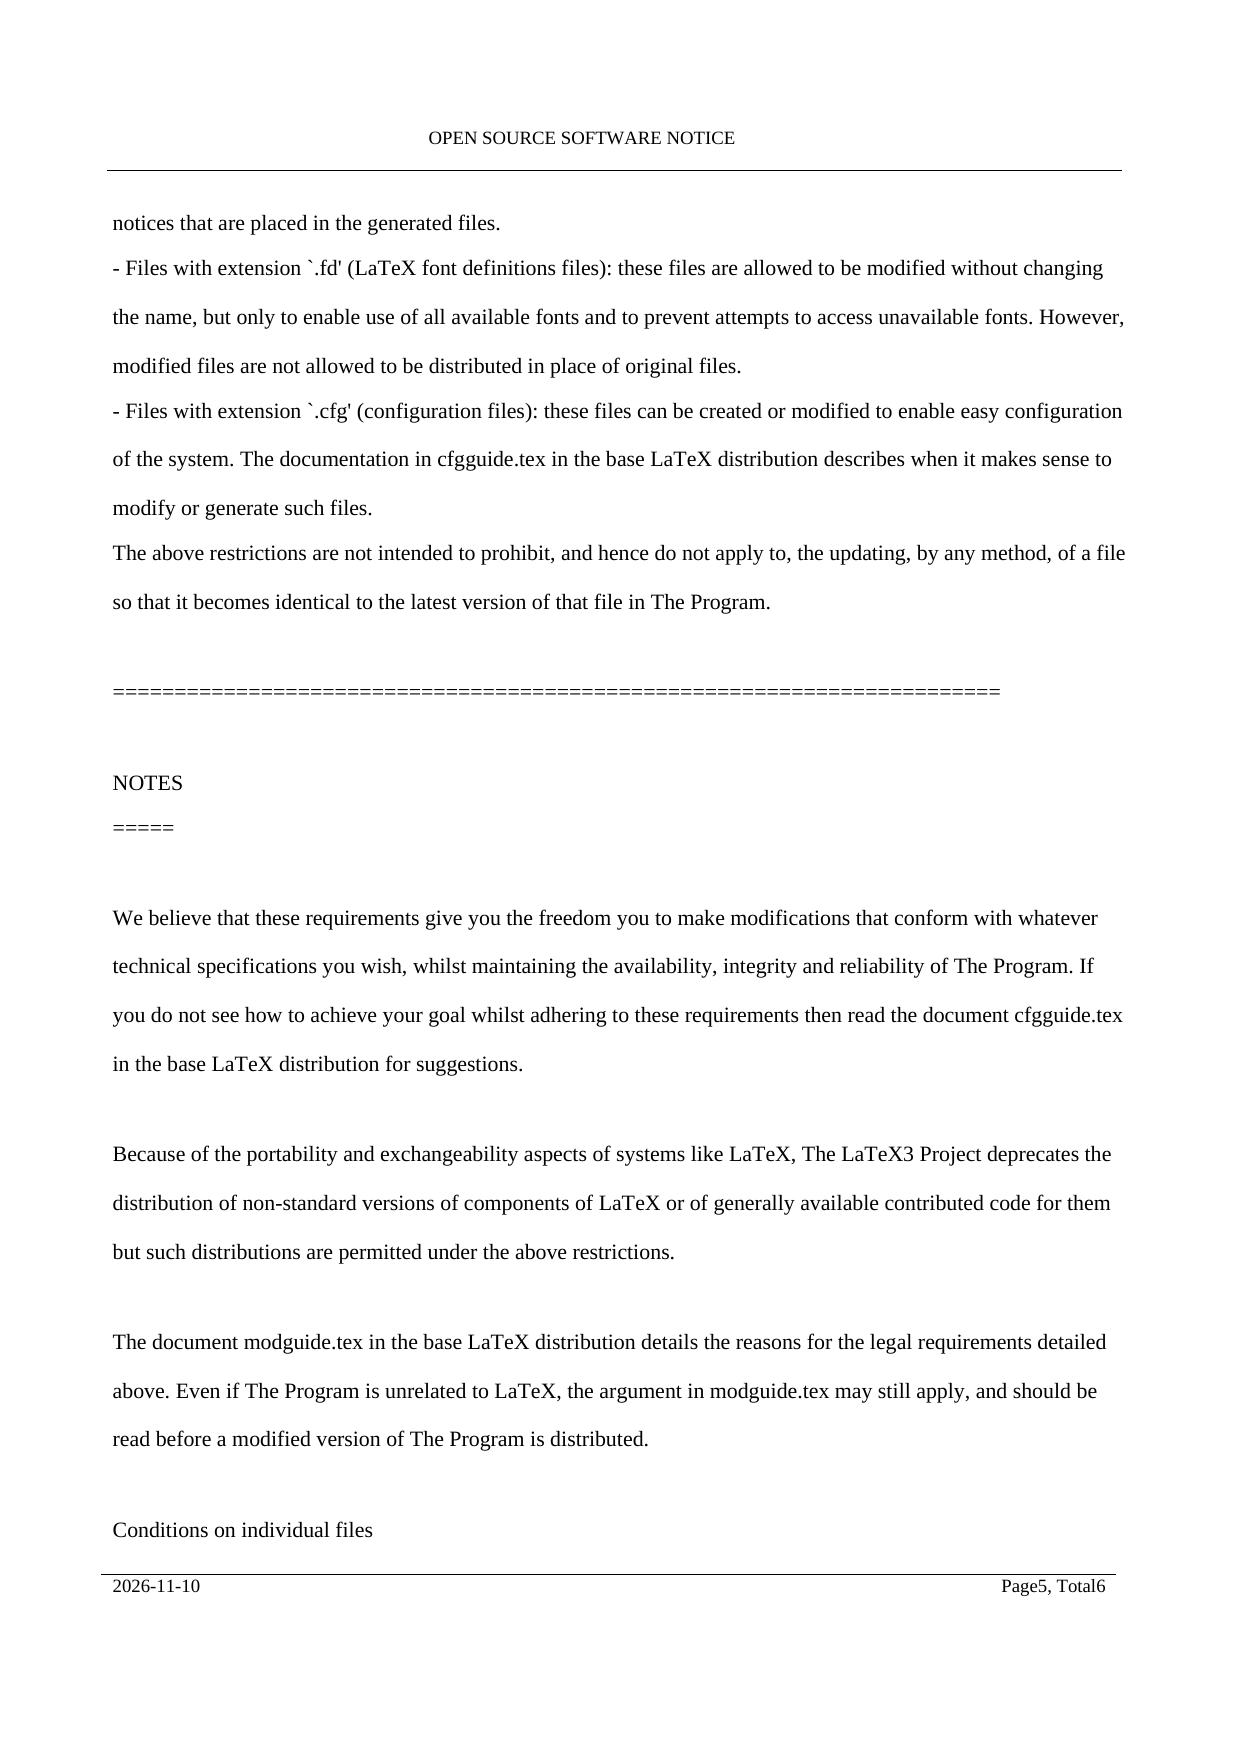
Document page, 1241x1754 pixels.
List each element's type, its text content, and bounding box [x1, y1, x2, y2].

text We believe that these requirements give you the freedom you to make modifications that conform with whatever technical specifications you wish, whilst maintaining the availability, integrity and reliability of The Program. If you do not see how to achieve your goal whilst adhering to these requirements then read the document cfgguide.tex in the base LaTeX distribution for suggestions. [112, 901, 1128, 1080]
text The document modguide.tex in the base LaTeX distribution details the reasons for the legal requirements detailed above. Even if The Program is unrelated to LaTeX, the argument in modguide.tex may still apply, and should be read before a modified version of The Program is distributed. [112, 1325, 1128, 1455]
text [112, 206, 1128, 239]
text The above restrictions are not intended to prohibit, and hence do not apply to, the updating, by any method, of a file so that it becomes identical to the latest version of that file in The Program. [112, 537, 1128, 618]
text - Files with extension `.fd' (LaTeX font definitions files): these files are allowed to be modified without changing the name, but only to enable use of all available fonts and to prevent attempts to access unavailable fonts. However, modified files are not allowed to be distributed in place of original files. [112, 251, 1128, 381]
text Conditions on individual files [112, 1513, 1128, 1546]
text ===== [112, 811, 1128, 843]
text ======================================================================== [112, 676, 1128, 708]
text NOTES [112, 766, 1128, 798]
text - Files with extension `.cfg' (configuration files): these files can be created or modified to enable easy configuration of the system. The documentation in cfgguide.tex in the base LaTeX distribution describes when it makes sense to modify or generate such files. [112, 394, 1128, 524]
text Because of the portability and exchangeability aspects of systems like LaTeX, The LaTeX3 Project deprecates the distribution of non-standard versions of components of LaTeX or of generally available contributed code for them but such distributions are permitted under the above restrictions. [112, 1138, 1128, 1268]
